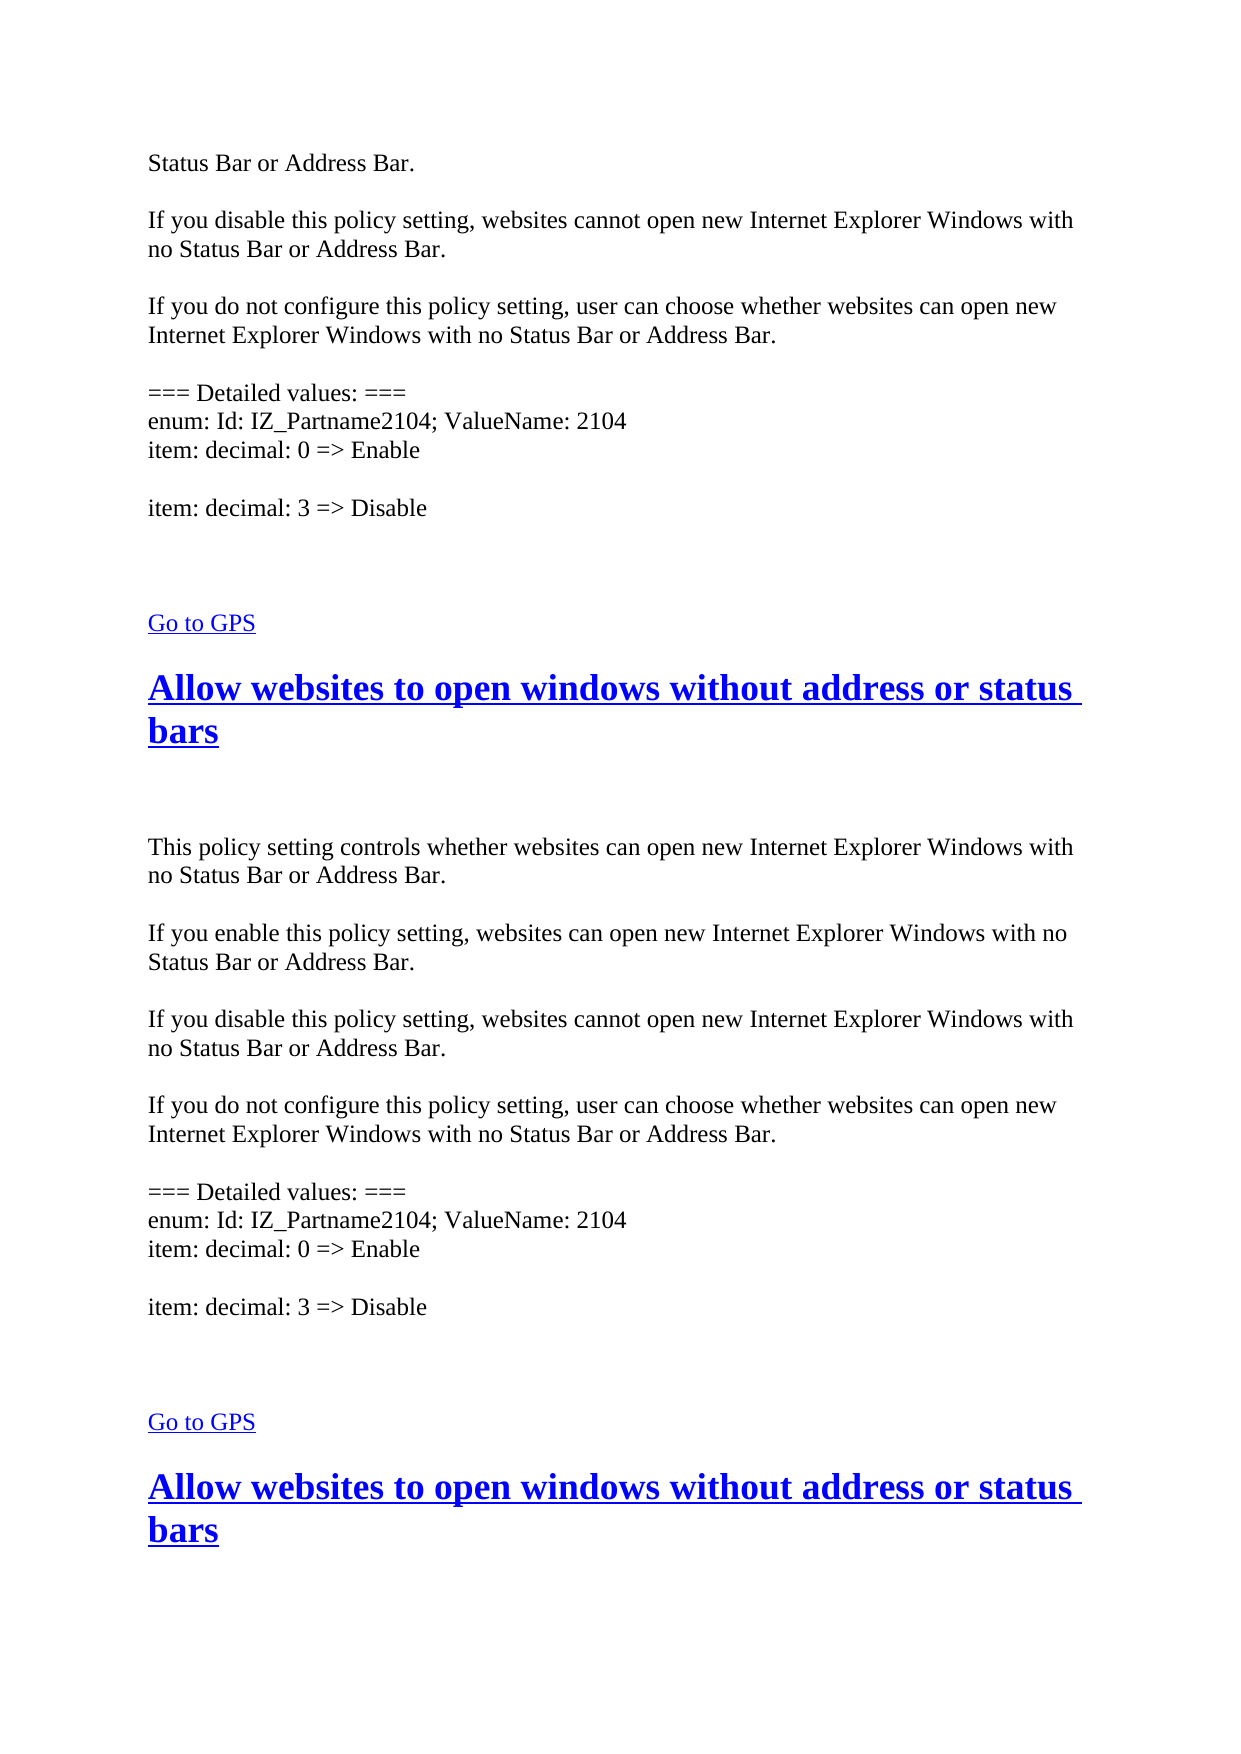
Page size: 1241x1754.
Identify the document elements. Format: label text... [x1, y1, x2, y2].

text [148, 832, 1093, 1435]
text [148, 148, 1093, 636]
text Allow websites to open windows without address or status bars [148, 666, 1093, 752]
text Allow websites to open windows without address or status bars [148, 1464, 1093, 1551]
